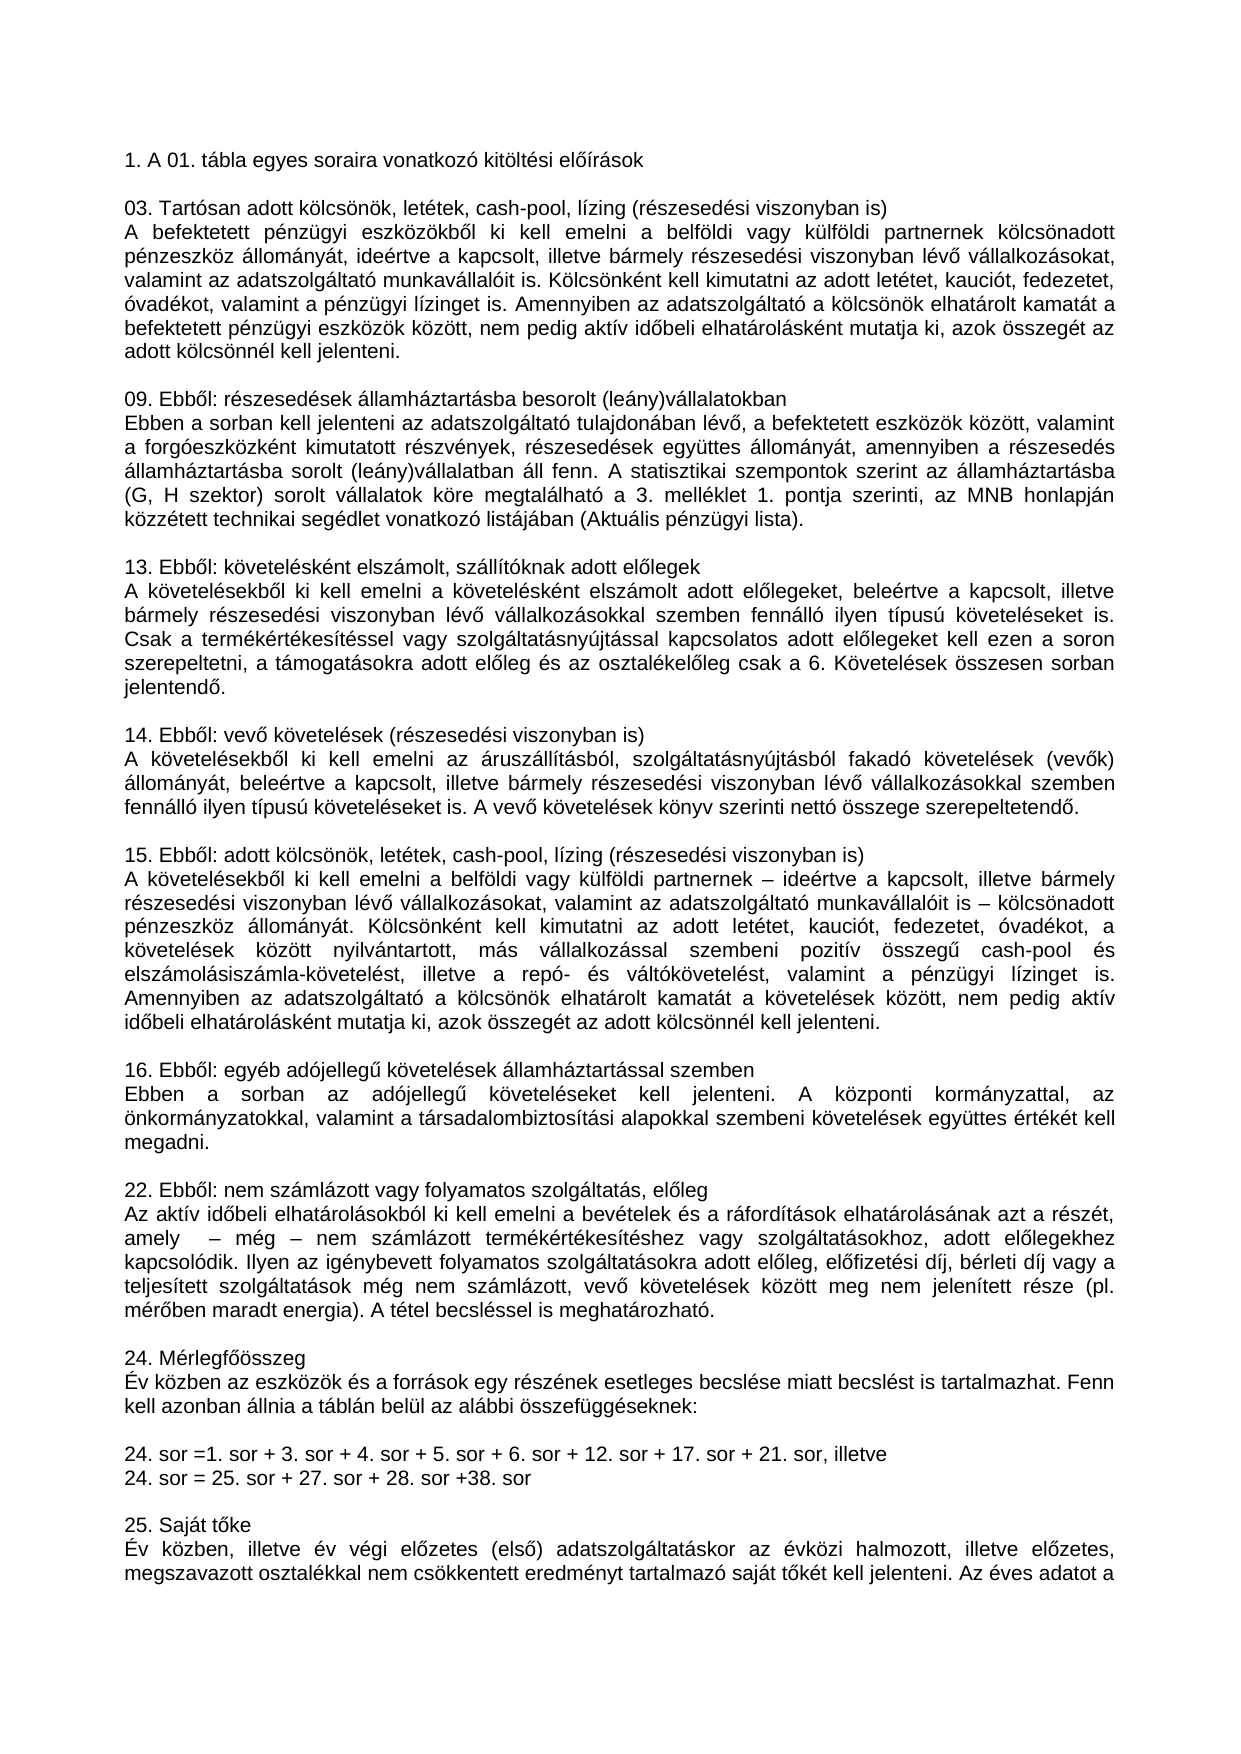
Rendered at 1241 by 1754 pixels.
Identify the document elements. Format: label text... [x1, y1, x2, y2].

text 24. sor =1. sor + 3. sor + 4. sor + 5. sor + 6. sor + 12. sor + 17. sor + 21. sor, illetve [124, 1441, 1116, 1465]
text 1. A 01. tábla egyes soraira vonatkozó kitöltési előírások [124, 148, 1116, 172]
text A követelésekből ki kell emelni a belföldi vagy külföldi partnernek – ideértve a kapcsolt, illetve bármely részesedési viszonyban lévő vállalkozásokat, valamint az adatszolgáltató munkavállalóit is – kölcsönadott pénzeszköz állományát. Kölcsönként kell kimutatni az adott letétet, kauciót, fedezetet, óvadékot, a követelések között nyilvántartott, más vállalkozással szembeni pozitív összegű cash-pool és elszámolásiszámla-követelést, illetve a repó- és váltókövetelést, valamint a pénzügyi lízinget is. Amennyiben az adatszolgáltató a kölcsönök elhatárolt kamatát a követelések között, nem pedig aktív időbeli elhatárolásként mutatja ki, azok összegét az adott kölcsönnél kell jelenteni. [124, 866, 1116, 1034]
text Ebben a sorban kell jelenteni az adatszolgáltató tulajdonában lévő, a befektetett eszközök között, valamint a forgóeszközként kimutatott részvények, részesedések együttes állományát, amennyiben a részesedés államháztartásba sorolt (leány)vállalatban áll fenn. A statisztikai szempontok szerint az államháztartásba (G, H szektor) sorolt vállalatok köre megtalálható a 3. melléklet 1. pontja szerinti, az MNB honlapján közzétett technikai segédlet vonatkozó listájában (Aktuális pénzügyi lista). [124, 411, 1116, 531]
text A követelésekből ki kell emelni az áruszállításból, szolgáltatásnyújtásból fakadó követelések (vevők) állományát, beleértve a kapcsolt, illetve bármely részesedési viszonyban lévő vállalkozásokkal szemben fennálló ilyen típusú követeléseket is. A vevő követelések könyv szerinti nettó összege szerepeltetendő. [124, 747, 1116, 818]
text 03. Tartósan adott kölcsönök, letétek, cash-pool, lízing (részesedési viszonyban is) [124, 196, 1116, 219]
text 16. Ebből: egyéb adójellegű követelések államháztartással szemben [124, 1058, 1116, 1082]
text Év közben az eszközök és a források egy részének esetleges becslése miatt becslést is tartalmazhat. Fenn kell azonban állnia a táblán belül az alábbi összefüggéseknek: [124, 1369, 1116, 1417]
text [124, 1537, 1116, 1585]
text 14. Ebből: vevő követelések (részesedési viszonyban is) [124, 723, 1116, 747]
text 22. Ebből: nem számlázott vagy folyamatos szolgáltatás, előleg [124, 1178, 1116, 1202]
text 24. Mérlegfőösszeg [124, 1346, 1116, 1369]
text Ebben a sorban az adójellegű követeléseket kell jelenteni. A központi kormányzattal, az önkormányzatokkal, valamint a társadalombiztosítási alapokkal szembeni követelések együttes értékét kell megadni. [124, 1082, 1116, 1154]
text Az aktív időbeli elhatárolásokból ki kell emelni a bevételek és a ráfordítások elhatárolásának azt a részét, amely – még – nem számlázott termékértékesítéshez vagy szolgáltatásokhoz, adott előlegekhez kapcsolódik. Ilyen az igénybevett folyamatos szolgáltatásokra adott előleg, előfizetési díj, bérleti díj vagy a teljesített szolgáltatások még nem számlázott, vevő követelések között meg nem jelenített része (pl. mérőben maradt energia). A tétel becsléssel is meghatározható. [124, 1202, 1116, 1322]
text A befektetett pénzügyi eszközökből ki kell emelni a belföldi vagy külföldi partnernek kölcsönadott pénzeszköz állományát, ideértve a kapcsolt, illetve bármely részesedési viszonyban lévő vállalkozásokat, valamint az adatszolgáltató munkavállalóit is. Kölcsönként kell kimutatni az adott letétet, kauciót, fedezetet, óvadékot, valamint a pénzügyi lízinget is. Amennyiben az adatszolgáltató a kölcsönök elhatárolt kamatát a befektetett pénzügyi eszközök között, nem pedig aktív időbeli elhatárolásként mutatja ki, azok összegét az adott kölcsönnél kell jelenteni. [124, 219, 1116, 363]
text 24. sor = 25. sor + 27. sor + 28. sor +38. sor [124, 1465, 1116, 1489]
text 09. Ebből: részesedések államháztartásba besorolt (leány)vállalatokban [124, 387, 1116, 411]
text 13. Ebből: követelésként elszámolt, szállítóknak adott előlegek [124, 555, 1116, 579]
text 15. Ebből: adott kölcsönök, letétek, cash-pool, lízing (részesedési viszonyban is) [124, 842, 1116, 866]
text 25. Saját tőke [124, 1513, 1116, 1537]
text A követelésekből ki kell emelni a követelésként elszámolt adott előlegeket, beleértve a kapcsolt, illetve bármely részesedési viszonyban lévő vállalkozásokkal szemben fennálló ilyen típusú követeléseket is. Csak a termékértékesítéssel vagy szolgáltatásnyújtással kapcsolatos adott előlegeket kell ezen a soron szerepeltetni, a támogatásokra adott előleg és az osztalékelőleg csak a 6. Követelések összesen sorban jelentendő. [124, 579, 1116, 699]
